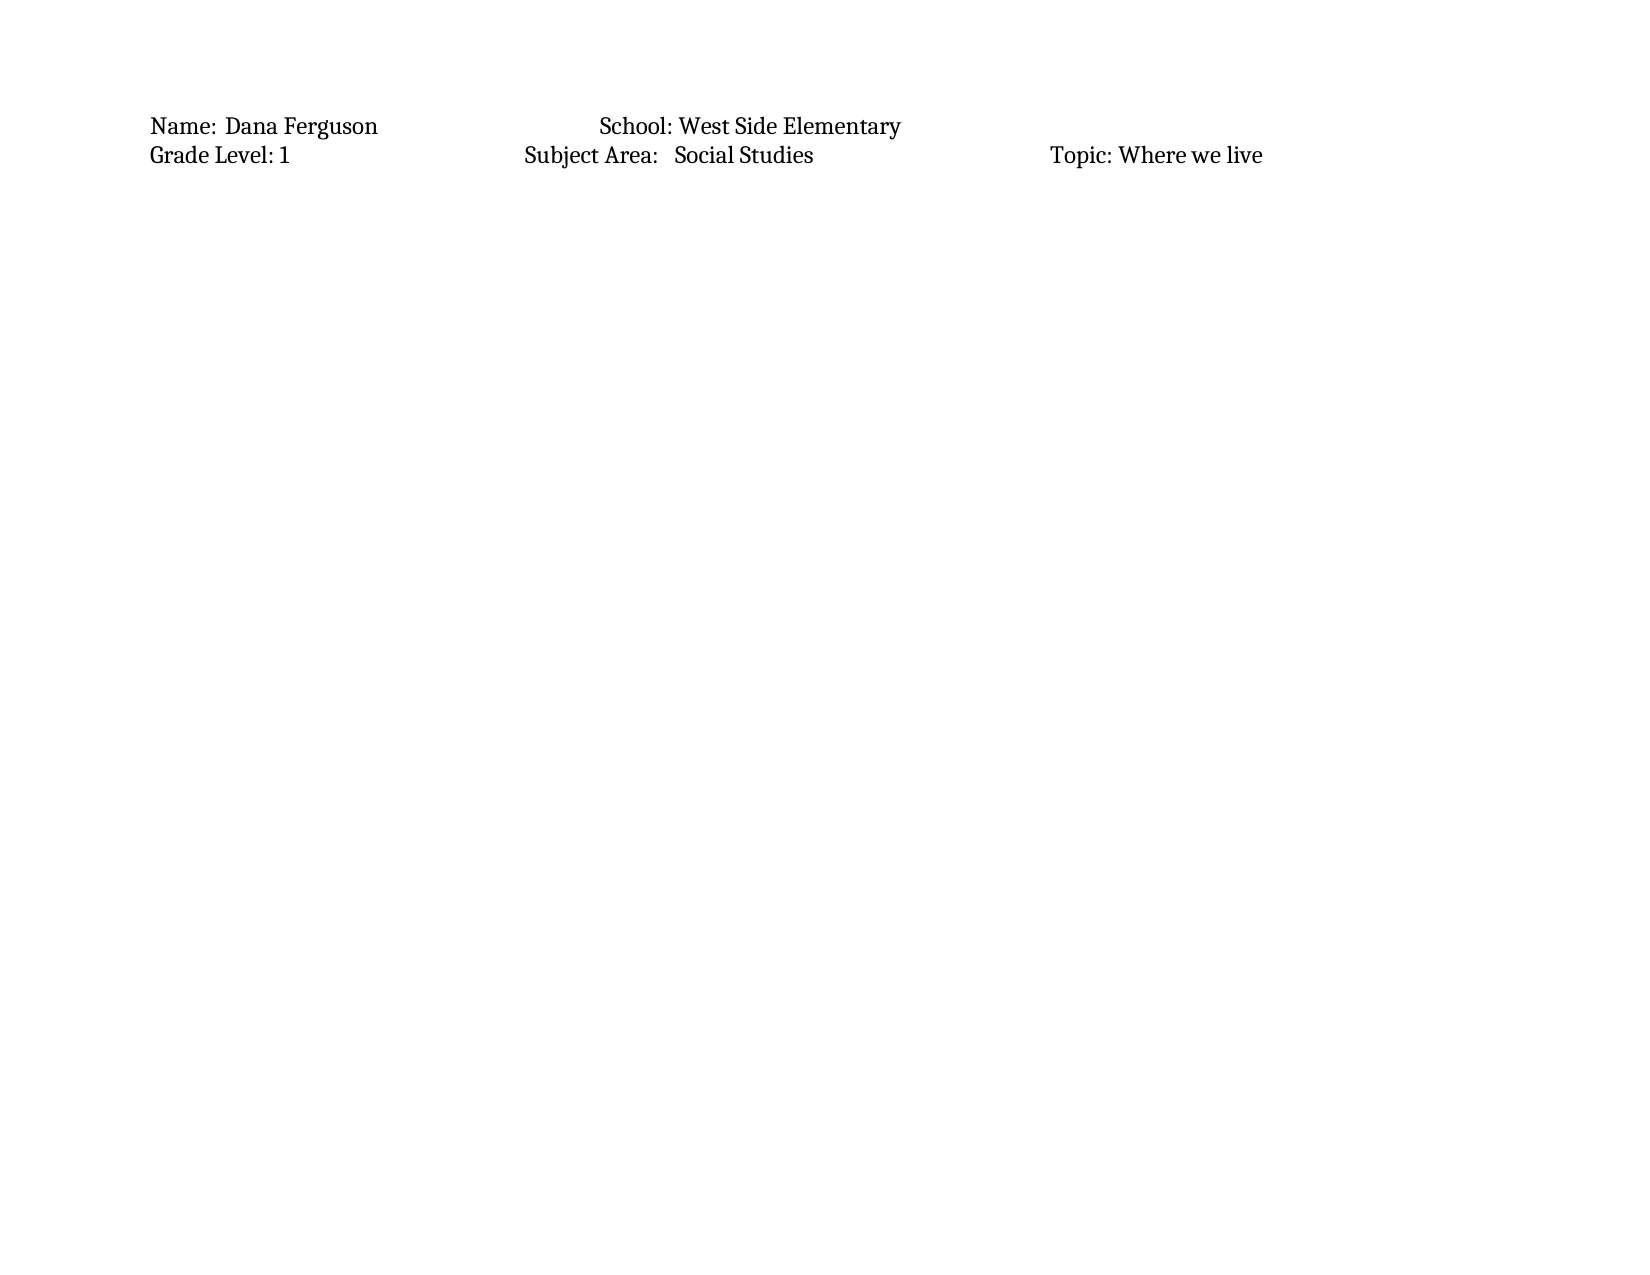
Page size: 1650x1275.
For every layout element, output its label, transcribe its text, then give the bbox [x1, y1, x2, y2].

text Grade Level: 1 Subject Area: Social Studies Topic: Where we live [150, 141, 1500, 170]
text Name: Dana Ferguson School: West Side Elementary [150, 112, 1500, 141]
